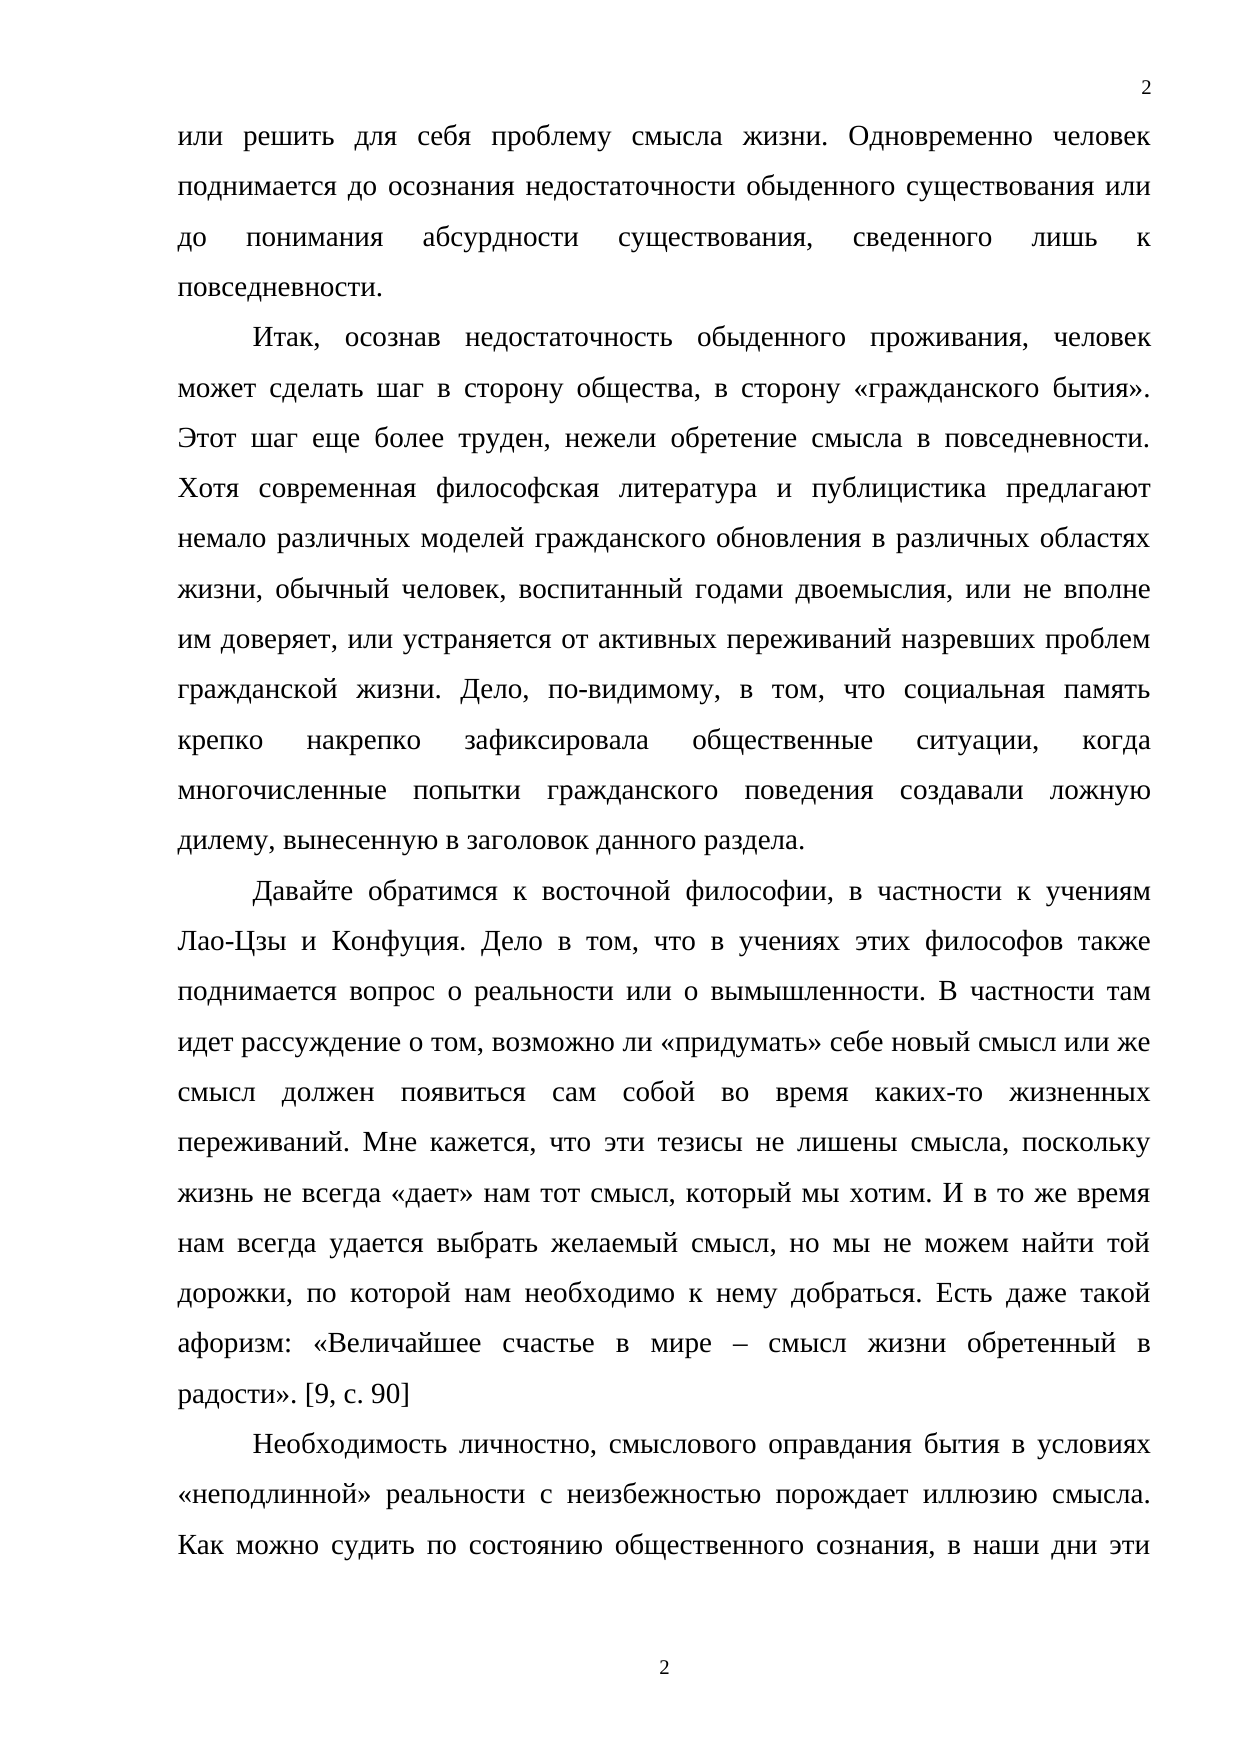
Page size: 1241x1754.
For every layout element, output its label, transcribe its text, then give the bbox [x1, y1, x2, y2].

text Давайте обратимся к восточной философии, в частности к учениям Лао-Цзы и Конфуция. Дело в том, что в учениях этих философов также поднимается вопрос о реальности или о вымышленности. В частности там идет рассуждение о том, возможно ли «придумать» себе новый смысл или же смысл должен появиться сам собой во время каких-то жизненных переживаний. Мне кажется, что эти тезисы не лишены смысла, поскольку жизнь не всегда «дает» нам тот смысл, который мы хотим. И в то же время нам всегда удается выбрать желаемый смысл, но мы не можем найти той дорожки, по которой нам необходимо к нему добраться. Есть даже такой афоризм: «Величайшее счастье в мире – смысл жизни обретенный в радости». [9, c. 90] [177, 873, 1152, 1409]
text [177, 1426, 1152, 1560]
text Итак, осознав недостаточность обыденного проживания, человек может сделать шаг в сторону общества, в сторону «гражданского бытия». Этот шаг еще более труден, нежели обретение смысла в повседневности. Хотя современная философская литература и публицистика предлагают немало различных моделей гражданского обновления в различных областях жизни, обычный человек, воспитанный годами двоемыслия, или не вполне им доверяет, или устраняется от активных переживаний назревших проблем гражданской жизни. Дело, по-видимому, в том, что социальная память крепко накрепко зафиксировала общественные ситуации, когда многочисленные попытки гражданского поведения создавали ложную дилему, вынесенную в заголовок данного раздела. [177, 319, 1152, 856]
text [177, 118, 1152, 303]
